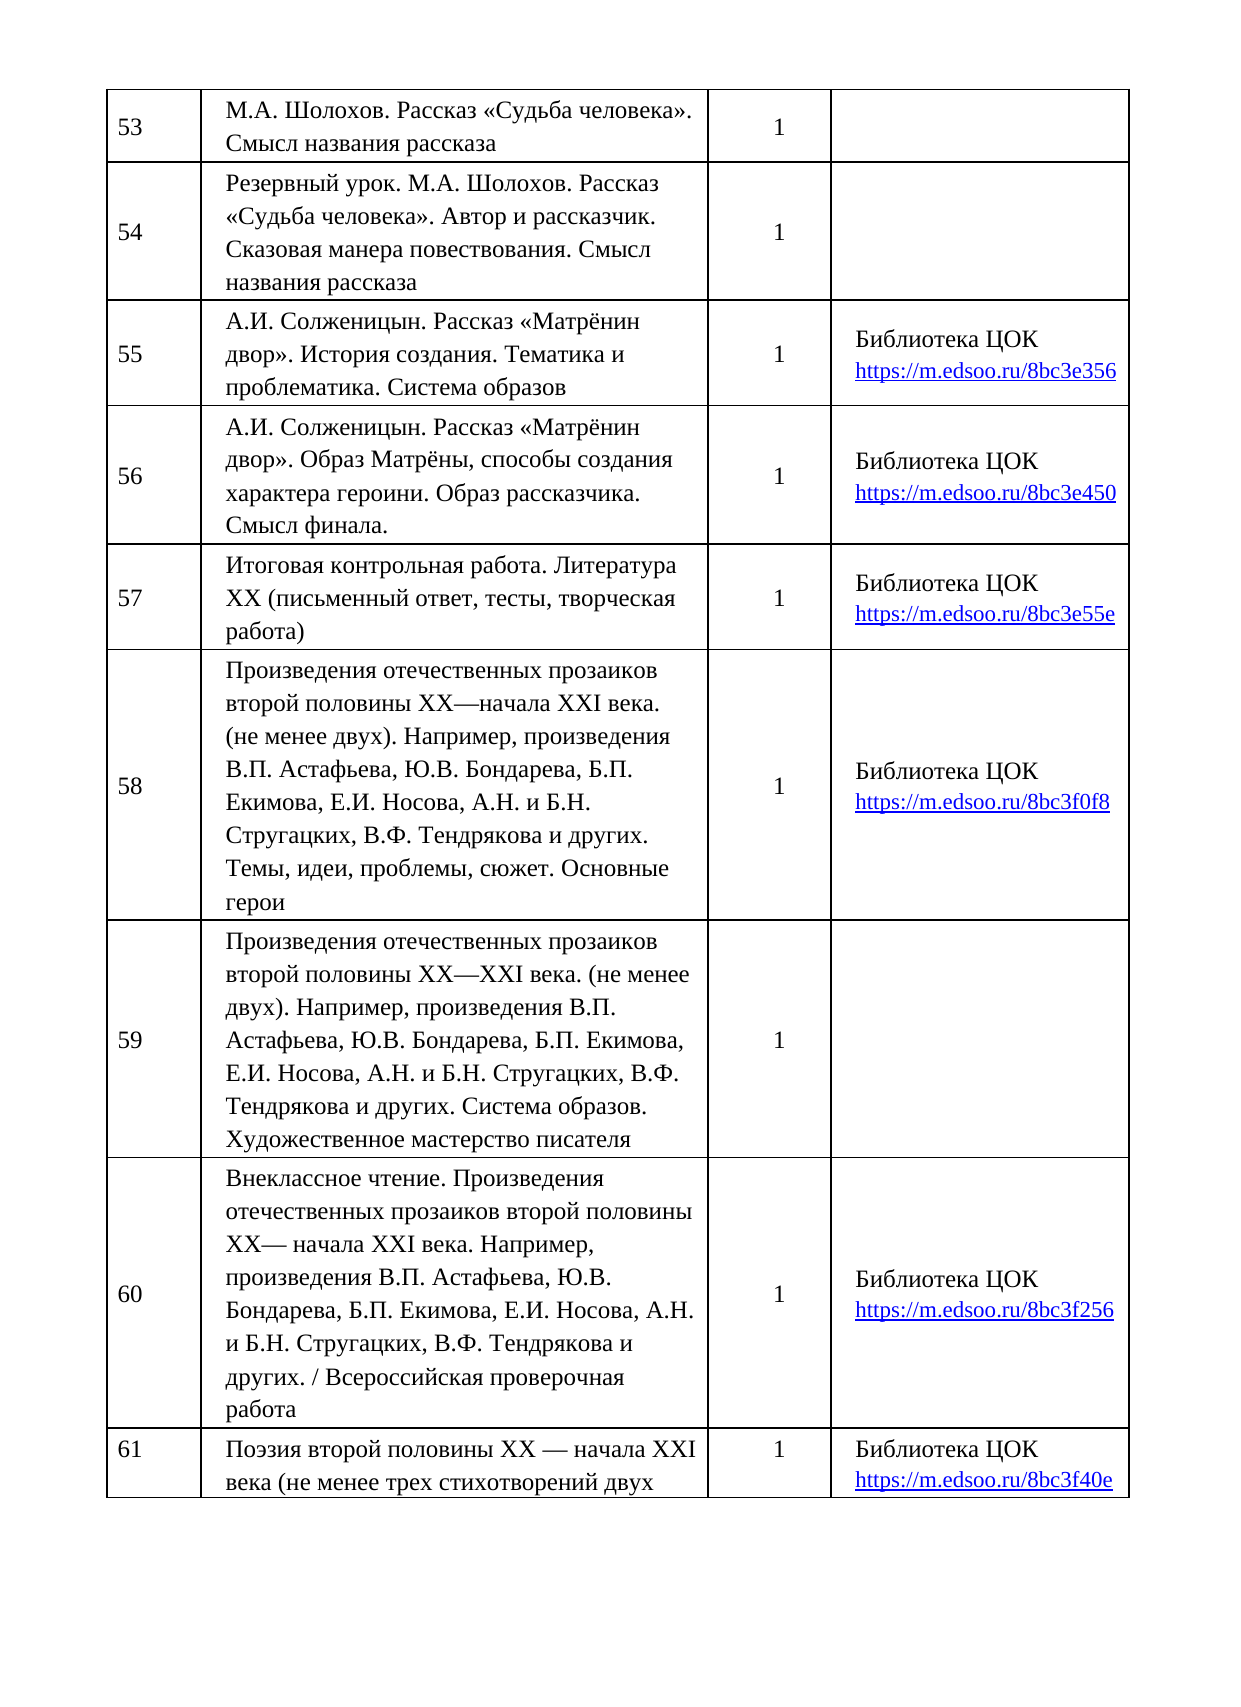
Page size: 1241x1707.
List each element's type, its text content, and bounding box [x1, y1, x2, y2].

table_cell Произведения отечественных прозаиков второй половины XX—начала XXI века. (не менее двух). Например, произведения В.П. Астафьева, Ю.В. Бондарева, Б.П. Екимова, Е.И. Носова, А.Н. и Б.Н. Стругацких, В.Ф. Тендрякова и других. Темы, идеи, проблемы, сюжет. Основные герои [202, 650, 707, 919]
table_cell Библиотека ЦОК https://m.edsoo.ru/8bc3f256 [832, 1158, 1128, 1427]
table_cell 1 [709, 921, 830, 1157]
table_cell Библиотека ЦОК https://m.edsoo.ru/8bc3f0f8 [832, 650, 1128, 919]
table_cell 1 [709, 650, 830, 919]
table_cell Библиотека ЦОК https://m.edsoo.ru/8bc3e55e [832, 545, 1128, 649]
table_cell 60 [108, 1158, 200, 1427]
table_cell А.И. Солженицын. Рассказ «Матрёнин двор». Образ Матрёны, способы создания характера героини. Образ рассказчика. Смысл финала. [202, 406, 707, 543]
table_cell Библиотека ЦОК https://m.edsoo.ru/8bc3e356 [832, 301, 1128, 405]
table_cell 56 [108, 406, 200, 543]
table_cell 53 [108, 90, 200, 161]
table_cell А.И. Солженицын. Рассказ «Матрёнин двор». История создания. Тематика и проблематика. Система образов [202, 301, 707, 405]
table_cell 57 [108, 545, 200, 649]
table_cell Библиотека ЦОК https://m.edsoo.ru/8bc3e450 [832, 406, 1128, 543]
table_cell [832, 1429, 1128, 1497]
table_cell 1 [709, 301, 830, 405]
table_cell 1 [709, 1158, 830, 1427]
table_cell 61 [108, 1429, 200, 1497]
table_cell Внеклассное чтение. Произведения отечественных прозаиков второй половины XX— начала XXI века. Например, произведения В.П. Астафьева, Ю.В. Бондарева, Б.П. Екимова, Е.И. Носова, А.Н. и Б.Н. Стругацких, В.Ф. Тендрякова и других. / Всероссийская проверочная работа [202, 1158, 707, 1427]
table_cell 1 [709, 545, 830, 649]
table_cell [202, 1429, 707, 1497]
table_cell 58 [108, 650, 200, 919]
table_cell 55 [108, 301, 200, 405]
table_cell 1 [709, 406, 830, 543]
table_cell [832, 921, 1128, 1157]
table_cell 59 [108, 921, 200, 1157]
table_cell Резервный урок. М.А. Шолохов. Рассказ «Судьба человека». Автор и рассказчик. Сказовая манера повествования. Смысл названия рассказа [202, 163, 707, 299]
table_cell 54 [108, 163, 200, 299]
table_cell Итоговая контрольная работа. Литература XX (письменный ответ, тесты, творческая работа) [202, 545, 707, 649]
table_cell [832, 90, 1128, 161]
table_cell М.А. Шолохов. Рассказ «Судьба человека». Смысл названия рассказа [202, 90, 707, 161]
table_cell 1 [709, 163, 830, 299]
table_cell 1 [709, 90, 830, 161]
table_cell Произведения отечественных прозаиков второй половины XX—XXI века. (не менее двух). Например, произведения В.П. Астафьева, Ю.В. Бондарева, Б.П. Екимова, Е.И. Носова, А.Н. и Б.Н. Стругацких, В.Ф. Тендрякова и других. Система образов. Художественное мастерство писателя [202, 921, 707, 1157]
table_cell 1 [709, 1429, 830, 1497]
table_cell [832, 163, 1128, 299]
